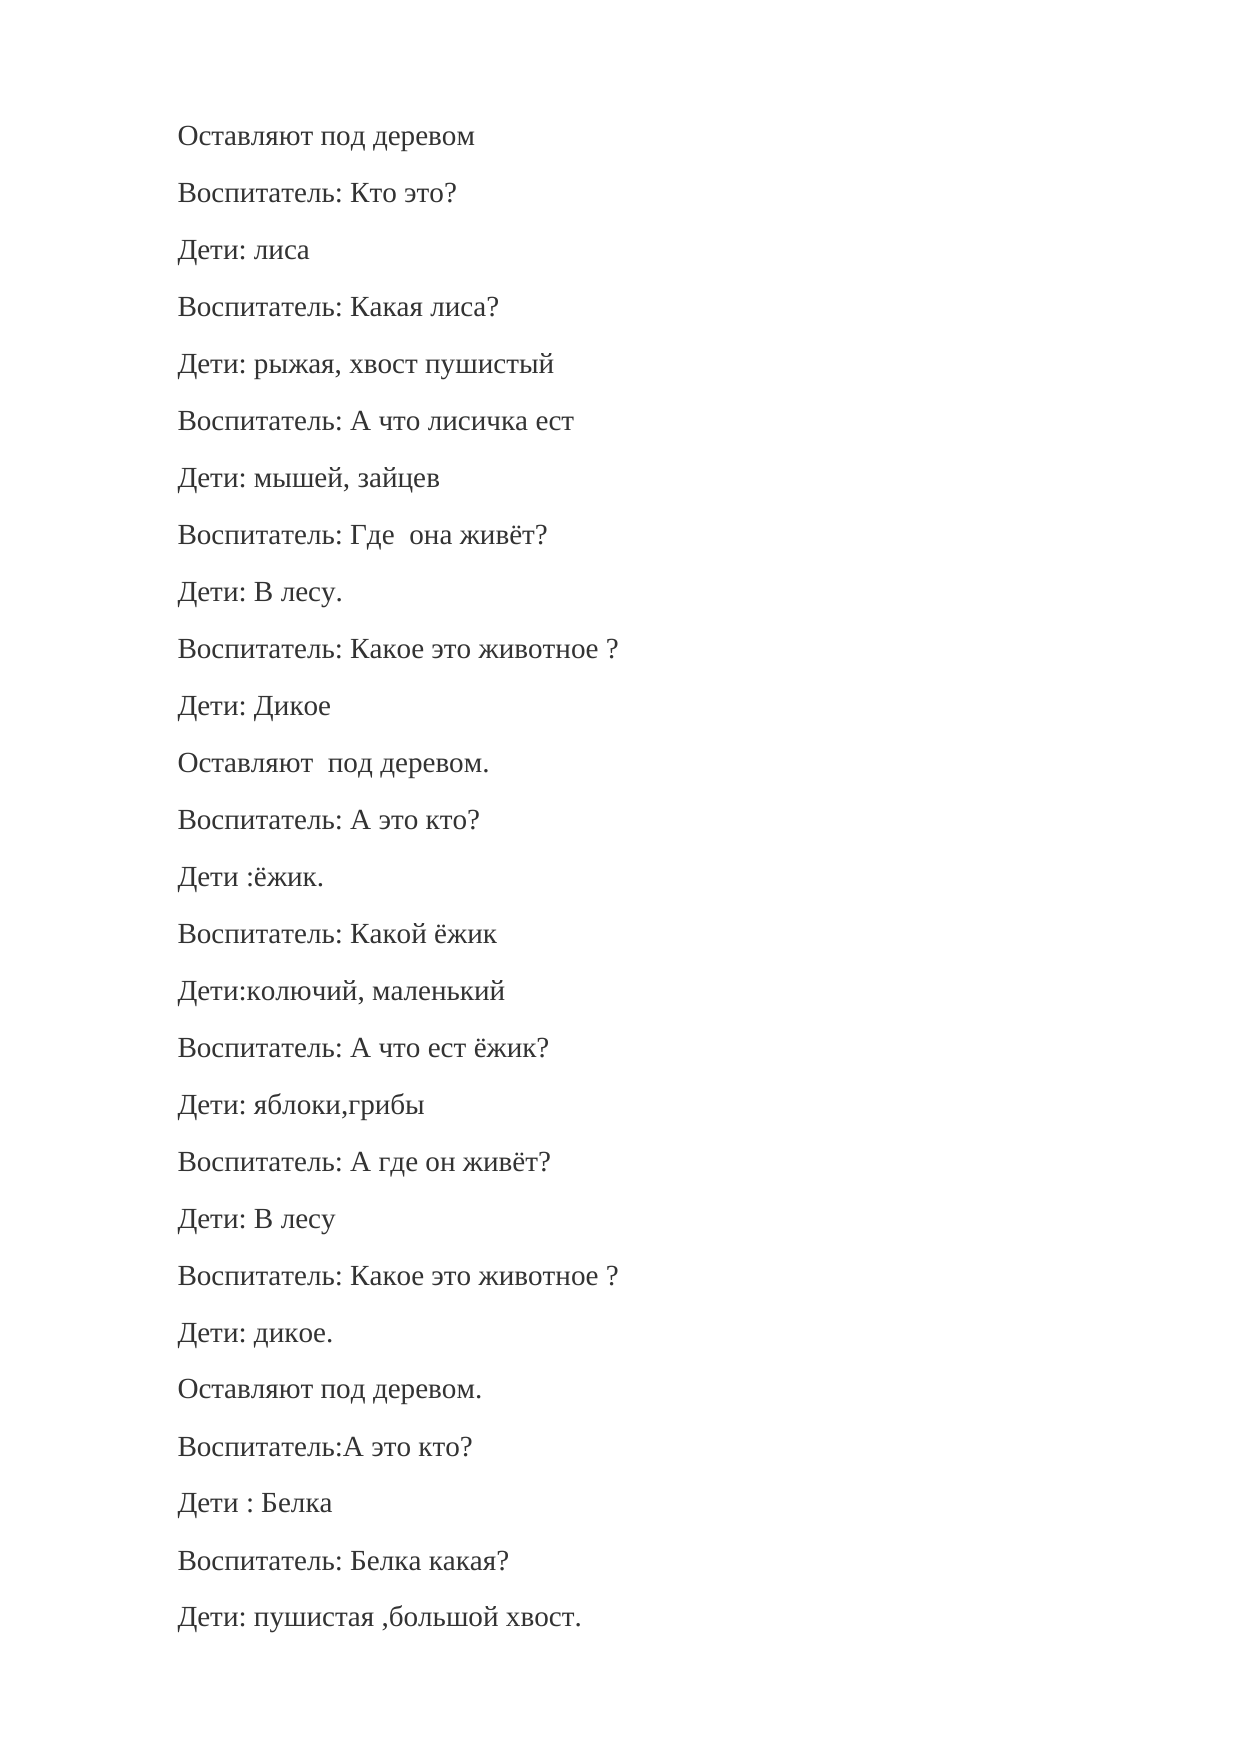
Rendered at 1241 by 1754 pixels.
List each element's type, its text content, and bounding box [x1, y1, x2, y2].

text Воспитатель: Кто это? [177, 175, 1152, 209]
text Дети: В лесу. [177, 574, 1152, 607]
text Воспитатель: Какая лиса? [177, 289, 1152, 323]
text Дети: яблоки,грибы [177, 1087, 1152, 1120]
text Воспитатель: А что ест ёжик? [177, 1030, 1152, 1063]
text Воспитатель: А что лисичка ест [177, 403, 1152, 437]
text Дети: лиса [177, 232, 1152, 266]
text Воспитатель: Где она живёт? [177, 517, 1152, 551]
text Дети: мышей, зайцев [177, 460, 1152, 493]
text Дети: Дикое [177, 688, 1152, 721]
text Дети : Белка [177, 1486, 1152, 1519]
text Оставляют под деревом [177, 118, 1152, 152]
text Воспитатель: Какой ёжик [177, 916, 1152, 949]
text Воспитатель: Какое это животное ? [177, 631, 1152, 664]
text Воспитатель: Какое это животное ? [177, 1258, 1152, 1291]
text Дети: дикое. [177, 1315, 1152, 1348]
text Воспитатель: Белка какая? [177, 1543, 1152, 1576]
text Дети: рыжая, хвост пушистый [177, 346, 1152, 379]
text Оставляют под деревом. [177, 745, 1152, 778]
text Оставляют под деревом. [177, 1372, 1152, 1405]
text Дети: пушистая ,большой хвост. [177, 1599, 1152, 1633]
text Воспитатель:А это кто? [177, 1429, 1152, 1462]
text Воспитатель: А это кто? [177, 802, 1152, 835]
text Дети :ёжик. [177, 859, 1152, 892]
text Дети: В лесу [177, 1201, 1152, 1234]
text Дети:колючий, маленький [177, 973, 1152, 1006]
text Воспитатель: А где он живёт? [177, 1144, 1152, 1177]
